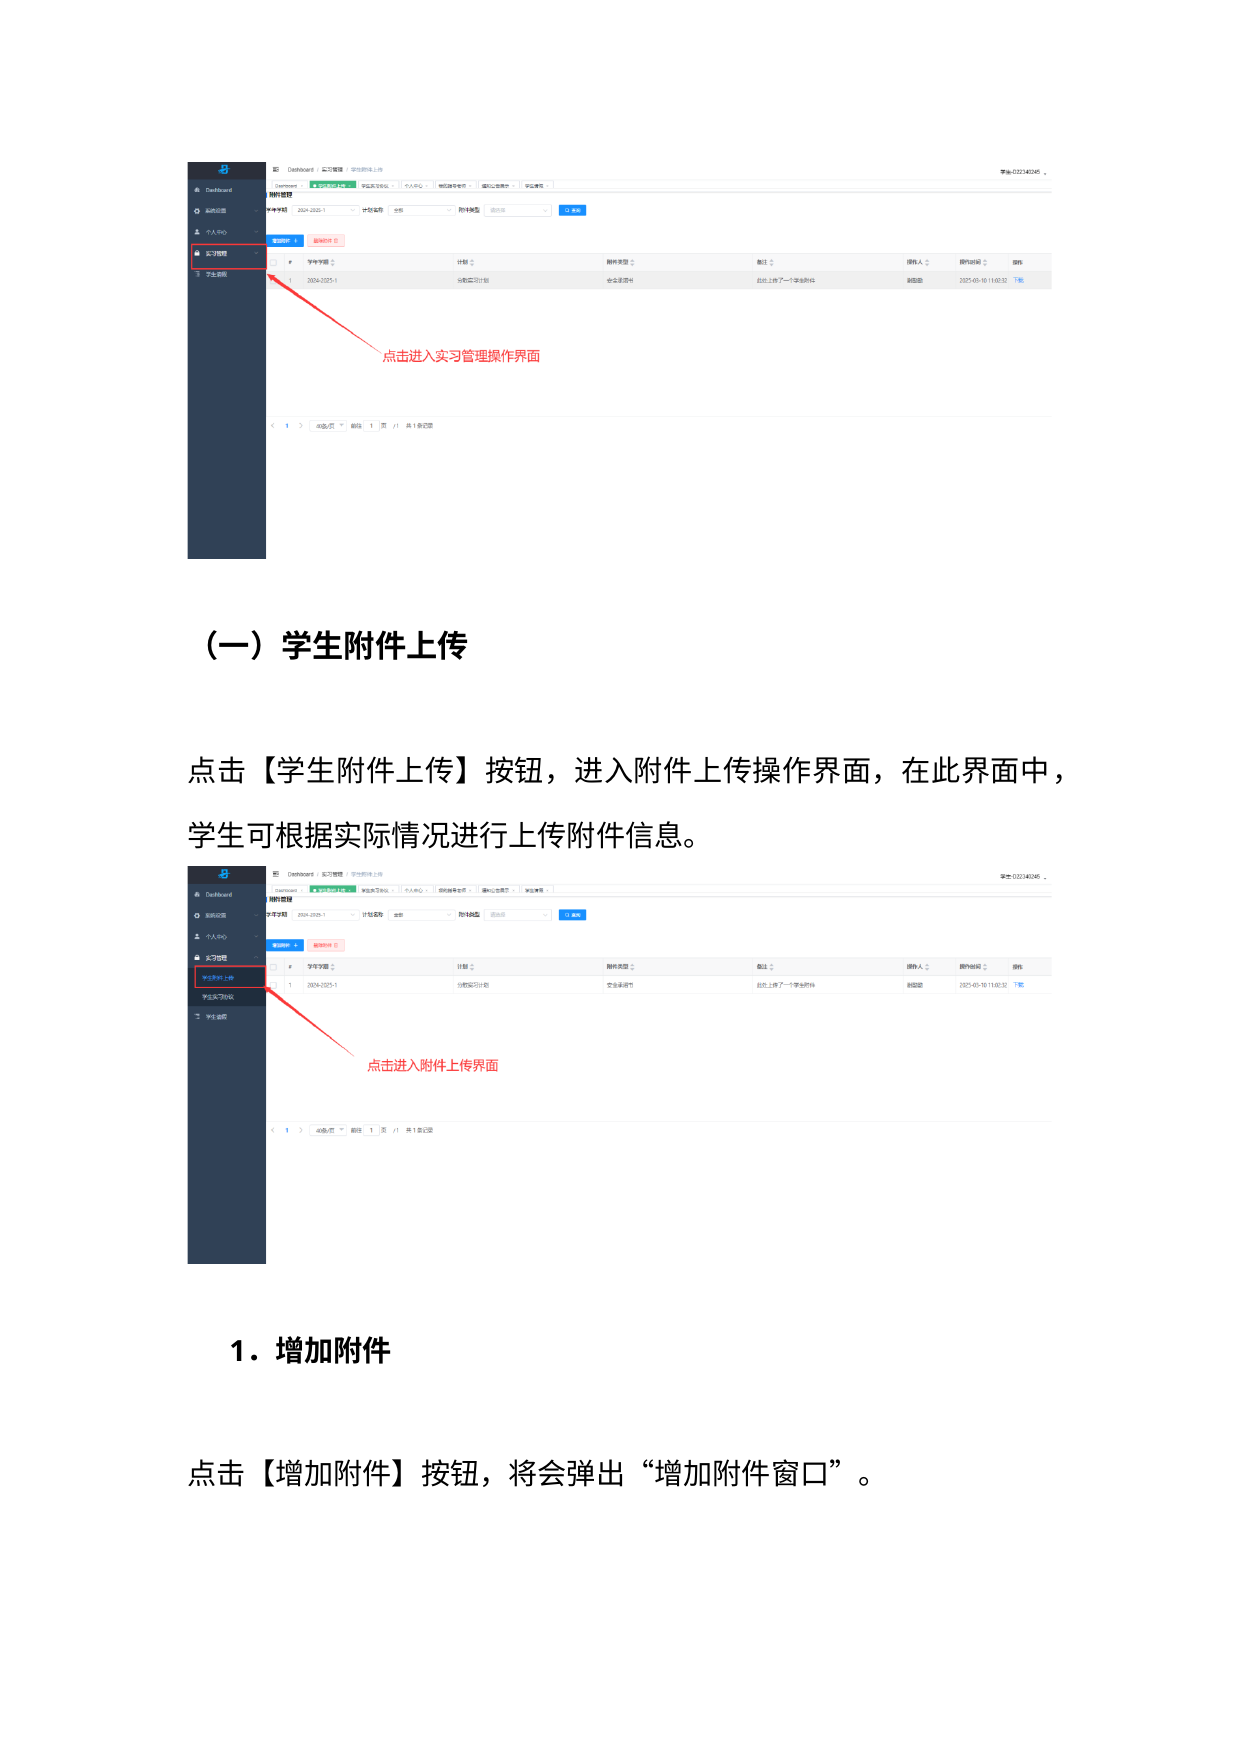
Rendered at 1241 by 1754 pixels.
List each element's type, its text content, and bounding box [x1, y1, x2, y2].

picture [187, 866, 1052, 1264]
text 点击【增加附件】按钮，将会弹出“增加附件窗口”。 [187, 1439, 1053, 1504]
text 点击【学生附件上传】按钮，进入附件上传操作界面，在此界面中，学生可根据实际情况进行上传附件信息。 [187, 737, 1053, 867]
subtitle 学生附件上传 [187, 612, 1053, 677]
subtitle 增加附件 [187, 1316, 1053, 1381]
picture [187, 162, 1052, 559]
